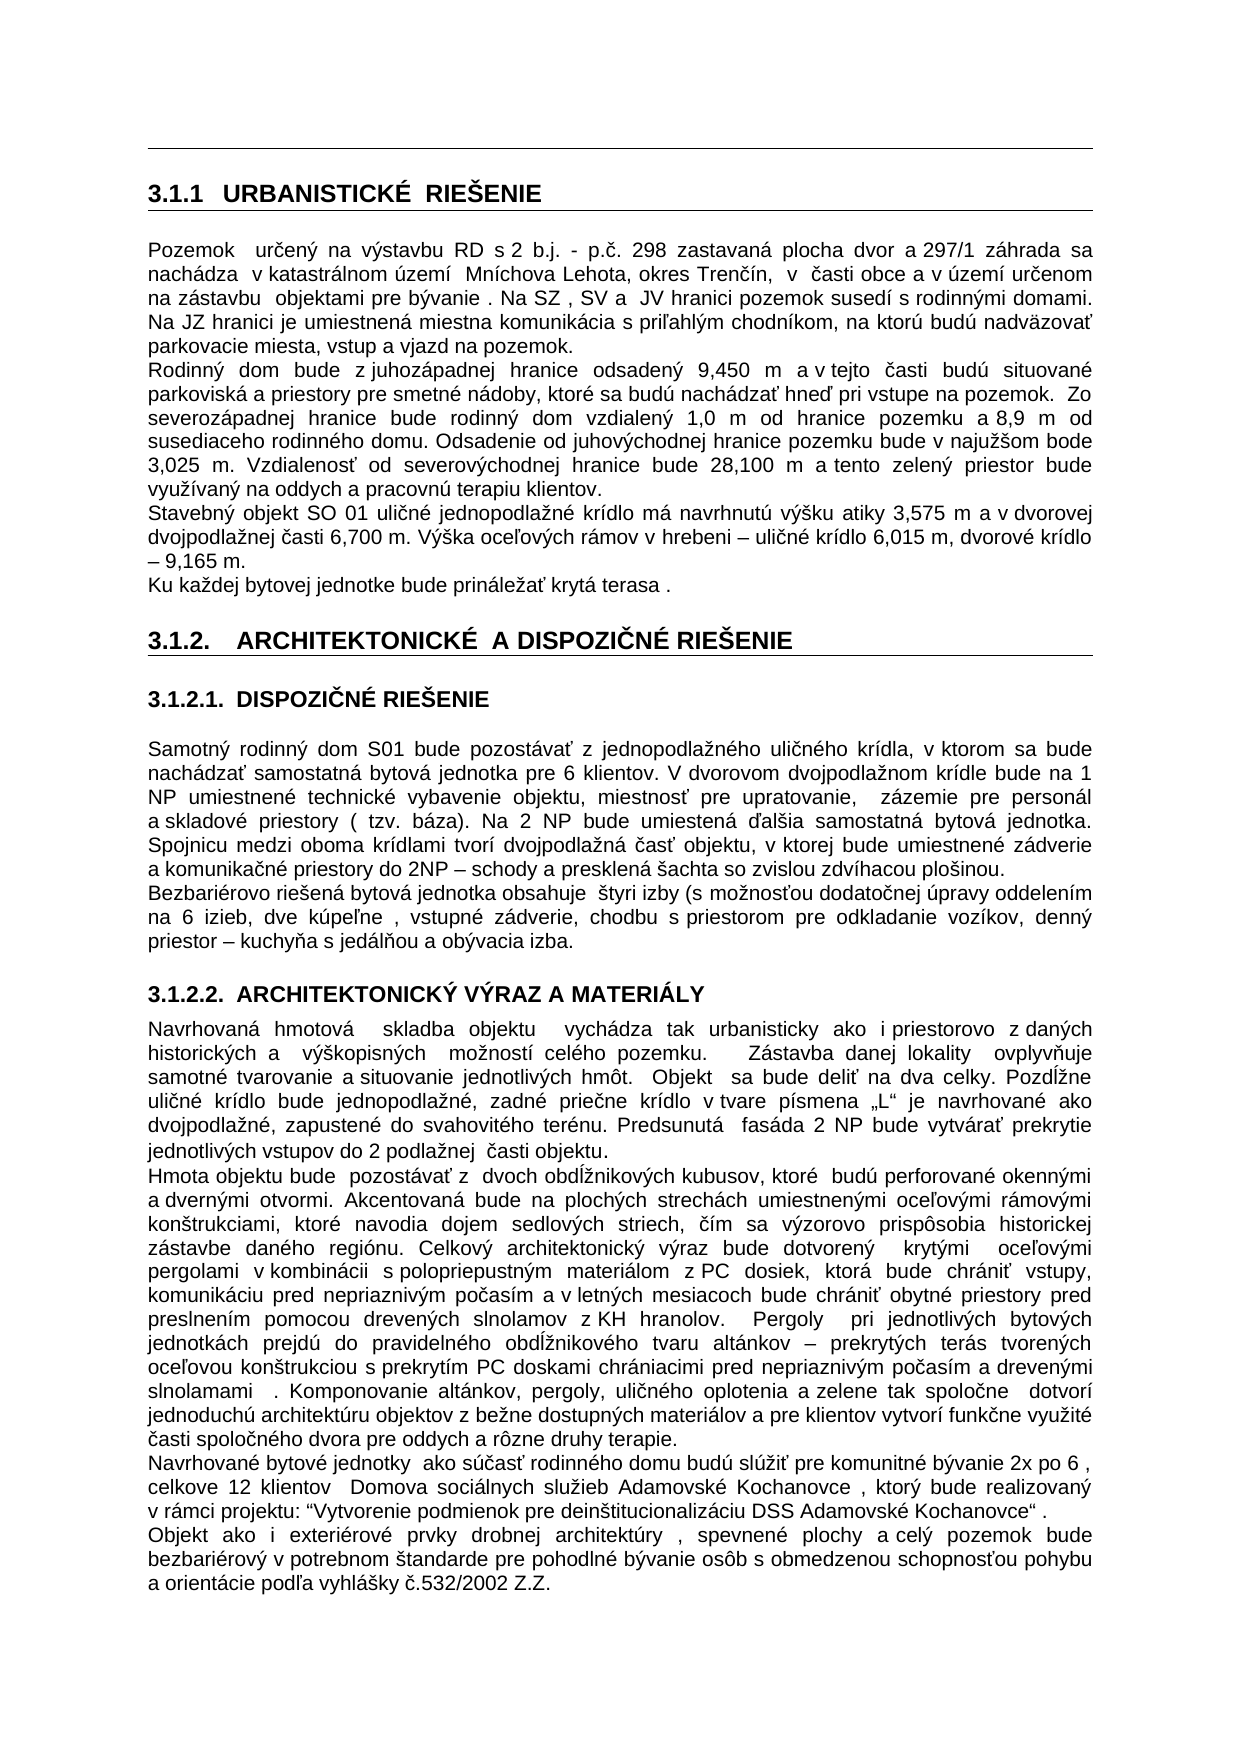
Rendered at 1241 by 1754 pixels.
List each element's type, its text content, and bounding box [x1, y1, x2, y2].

text Objekt ako i exteriérové prvky drobnej architektúry , spevnené plochy a celý pozemok bude bezbariérový v potrebnom štandarde pre pohodlné bývanie osôb s obmedzenou schopnosťou pohybu a orientácie podľa vyhlášky č.532/2002 Z.Z. [148, 1523, 1093, 1595]
text Navrhované bytové jednotky ako súčasť rodinného domu budú slúžiť pre komunitné bývanie 2x po 6 , celkove 12 klientov Domova sociálnych služieb Adamovské Kochanovce , ktorý bude realizovaný v rámci projektu: “Vytvorenie podmienok pre deinštitucionalizáciu DSS Adamovské Kochanovce“ . [148, 1451, 1093, 1523]
text Ku každej bytovej jednotke bude prináležať krytá terasa . [148, 573, 1093, 597]
text 3.1.2. ARCHITEKTONICKÉ A DISPOZIČNÉ riešenie [148, 626, 1093, 654]
text Rodinný dom bude z juhozápadnej hranice odsadený 9,450 m a v tejto časti budú situované parkoviská a priestory pre smetné nádoby, ktoré sa budú nachádzať hneď pri vstupe na pozemok. Zo severozápadnej hranice bude rodinný dom vzdialený 1,0 m od hranice pozemku a 8,9 m od susediaceho rodinného domu. Odsadenie od juhovýchodnej hranice pozemku bude v najužšom bode 3,025 m. Vzdialenosť od severovýchodnej hranice bude 28,100 m a tento zelený priestor bude využívaný na oddych a pracovnú terapiu klientov. [148, 357, 1093, 501]
text Pozemok určený na výstavbu RD s 2 b.j. - p.č. 298 zastavaná plocha dvor a 297/1 záhrada sa nachádza v katastrálnom území Mníchova Lehota, okres Trenčín, v časti obce a v území určenom na zástavbu objektami pre bývanie . Na SZ , SV a JV hranici pozemok susedí s rodinnými domami. Na JZ hranici je umiestnená miestna komunikácia s priľahlým chodníkom, na ktorú budú nadväzovať parkovacie miesta, vstup a vjazd na pozemok. [148, 238, 1093, 357]
text Navrhovaná hmotová skladba objektu vychádza tak urbanisticky ako i priestorovo z daných historických a výškopisných možností celého pozemku. Zástavba danej lokality ovplyvňuje samotné tvarovanie a situovanie jednotlivých hmôt. Objekt sa bude deliť na dva celky. Pozdĺžne uličné krídlo bude jednopodlažné, zadné priečne krídlo v tvare písmena „L“ je navrhované ako dvojpodlažné, zapustené do svahovitého terénu. Predsunutá fasáda 2 NP bude vytvárať prekrytie jednotlivých vstupov do 2 podlažnej časti objektu. [148, 1017, 1093, 1163]
text Stavebný objekt SO 01 uličné jednopodlažné krídlo má navrhnutú výšku atiky 3,575 m a v dvorovej dvojpodlažnej časti 6,700 m. Výška oceľových rámov v hrebeni – uličné krídlo 6,015 m, dvorové krídlo – 9,165 m. [148, 501, 1093, 573]
list URBANISTICKÉ RIEŠENIE [148, 179, 1093, 210]
list ARCHITEKTONICKÝ VÝRAZ A MATERIÁLY [148, 981, 1093, 1008]
text Hmota objektu bude pozostávať z dvoch obdĺžnikových kubusov, ktoré budú perforované okennými a dvernými otvormi. Akcentovaná bude na plochých strechách umiestnenými oceľovými rámovými konštrukciami, ktoré navodia dojem sedlových striech, čím sa výzorovo prispôsobia historickej zástavbe daného regiónu. Celkový architektonický výraz bude dotvorený krytými oceľovými pergolami v kombinácii s polopriepustným materiálom z PC dosiek, ktorá bude chrániť vstupy, komunikáciu pred nepriaznivým počasím a v letných mesiacoch bude chrániť obytné priestory pred preslnením pomocou drevených slnolamov z KH hranolov. Pergoly pri jednotlivých bytových jednotkách prejdú do pravidelného obdĺžnikového tvaru altánkov – prekrytých terás tvorených oceľovou konštrukciou s prekrytím PC doskami chrániacimi pred nepriaznivým počasím a drevenými slnolamami . Komponovanie altánkov, pergoly, uličného oplotenia a zelene tak spoločne dotvorí jednoduchú architektúru objektov z bežne dostupných materiálov a pre klientov vytvorí funkčne využité časti spoločného dvora pre oddych a rôzne druhy terapie. [148, 1163, 1093, 1451]
text Samotný rodinný dom S01 bude pozostávať z jednopodlažného uličného krídla, v ktorom sa bude nachádzať samostatná bytová jednotka pre 6 klientov. V dvorovom dvojpodlažnom krídle bude na 1 NP umiestnené technické vybavenie objektu, miestnosť pre upratovanie, zázemie pre personál a skladové priestory ( tzv. báza). Na 2 NP bude umiestená ďalšia samostatná bytová jednotka. Spojnicu medzi oboma krídlami tvorí dvojpodlažná časť objektu, v ktorej bude umiestnené zádverie a komunikačné priestory do 2NP – schody a presklená šachta so zvislou zdvíhacou plošinou. [148, 737, 1093, 881]
text 3.1.2.1. DISPOZIČNÉ RIEŠENIE [148, 686, 1093, 713]
text Bezbariérovo riešená bytová jednotka obsahuje štyri izby (s možnosťou dodatočnej úpravy oddelením na 6 izieb, dve kúpeľne , vstupné zádverie, chodbu s priestorom pre odkladanie vozíkov, denný priestor – kuchyňa s jedálňou a obývacia izba. [148, 881, 1093, 952]
